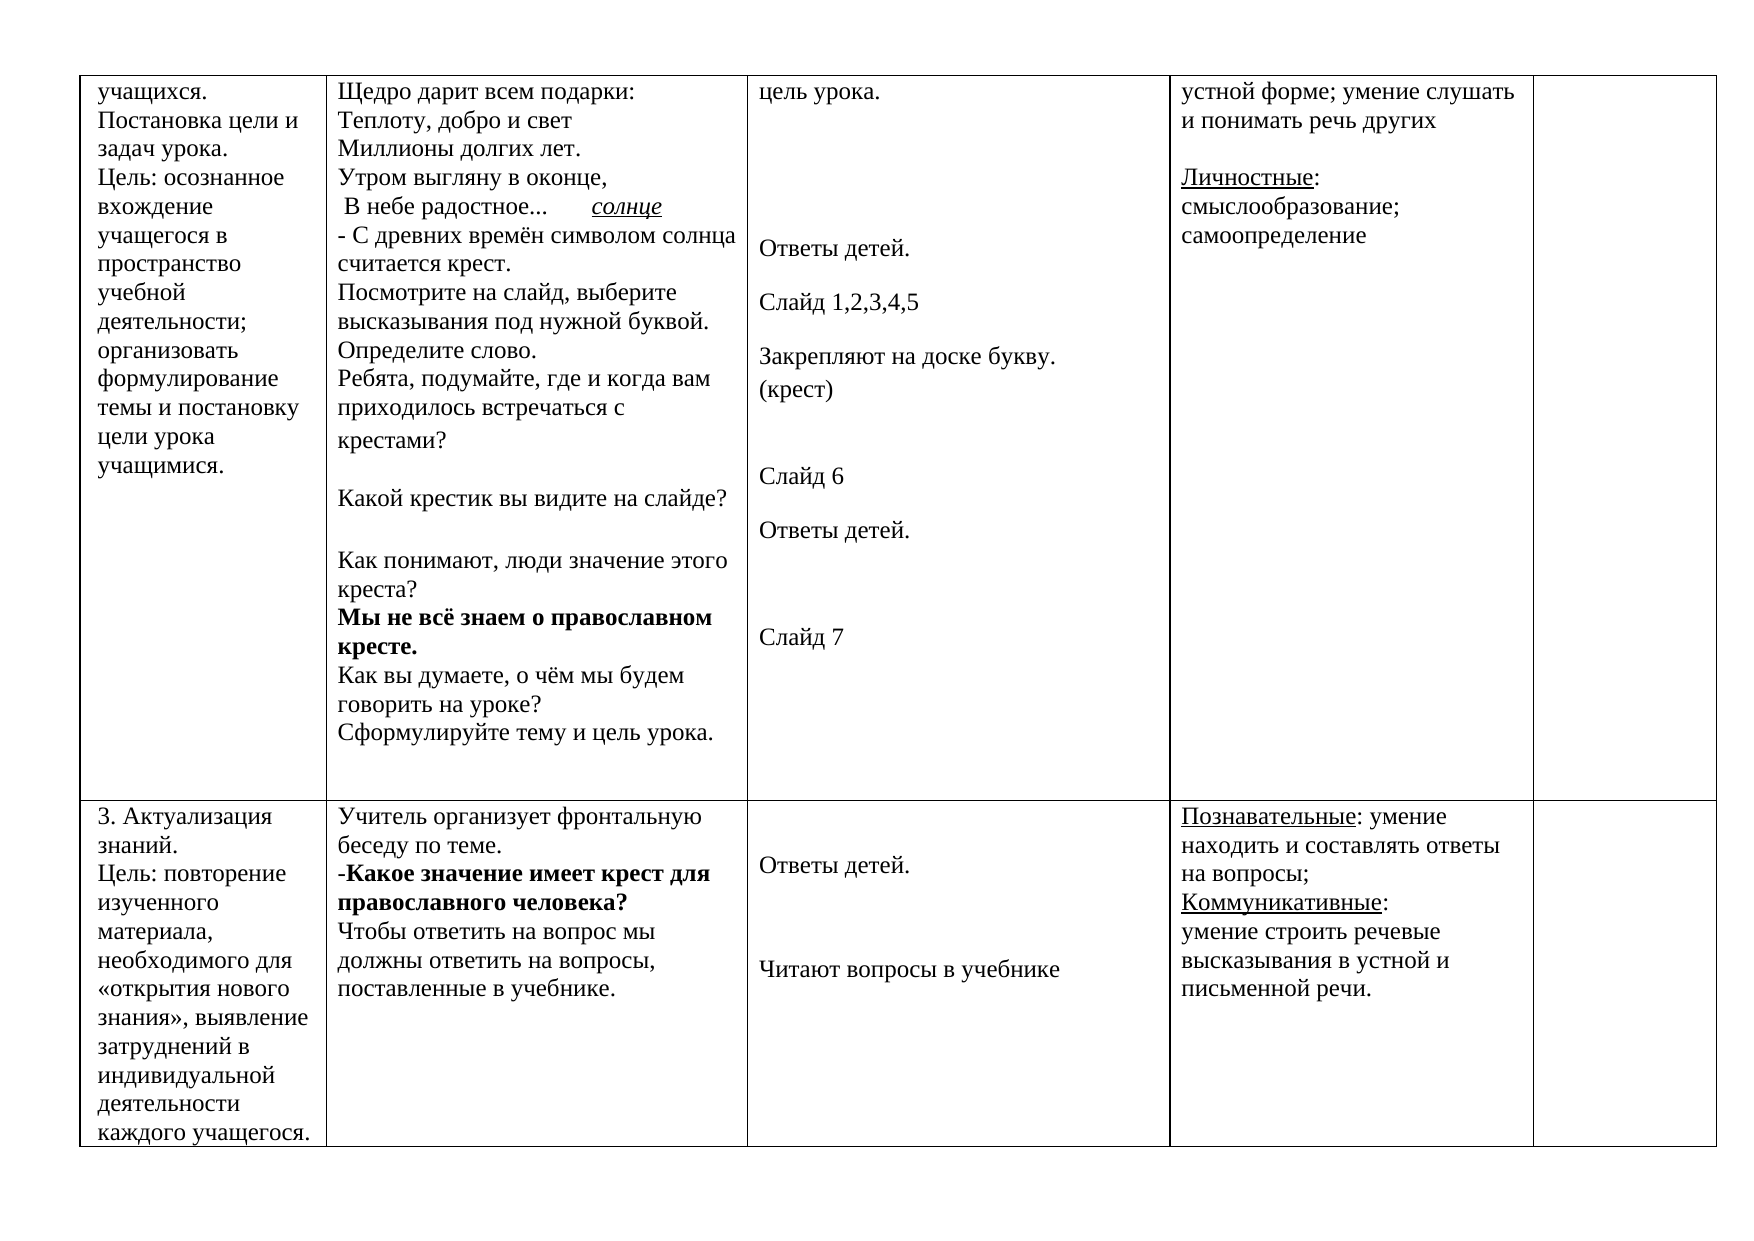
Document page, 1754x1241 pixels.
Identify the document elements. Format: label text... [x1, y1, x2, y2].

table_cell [81, 76, 326, 800]
table_cell 3. Актуализация знаний. Цель: повторение изученного материала, необходимого для «открытия нового знания», выявление затруднений в индивидуальной деятельности каждого учащегося. [81, 801, 326, 1146]
table_cell [1534, 801, 1716, 1146]
table_cell Ответы детей. Читают вопросы в учебнике [748, 801, 1169, 1146]
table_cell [1171, 76, 1533, 800]
table_cell Учитель организует фронтальную беседу по теме. -Какое значение имеет крест для православного человека? Чтобы ответить на вопрос мы должны ответить на вопросы, поставленные в учебнике. [327, 801, 747, 1146]
table_cell Познавательные: умение находить и составлять ответы на вопросы; Коммуникативные: умение строить речевые высказывания в устной и письменной речи. [1171, 801, 1533, 1146]
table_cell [327, 76, 747, 800]
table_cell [748, 76, 1169, 800]
table_cell [1534, 76, 1716, 800]
